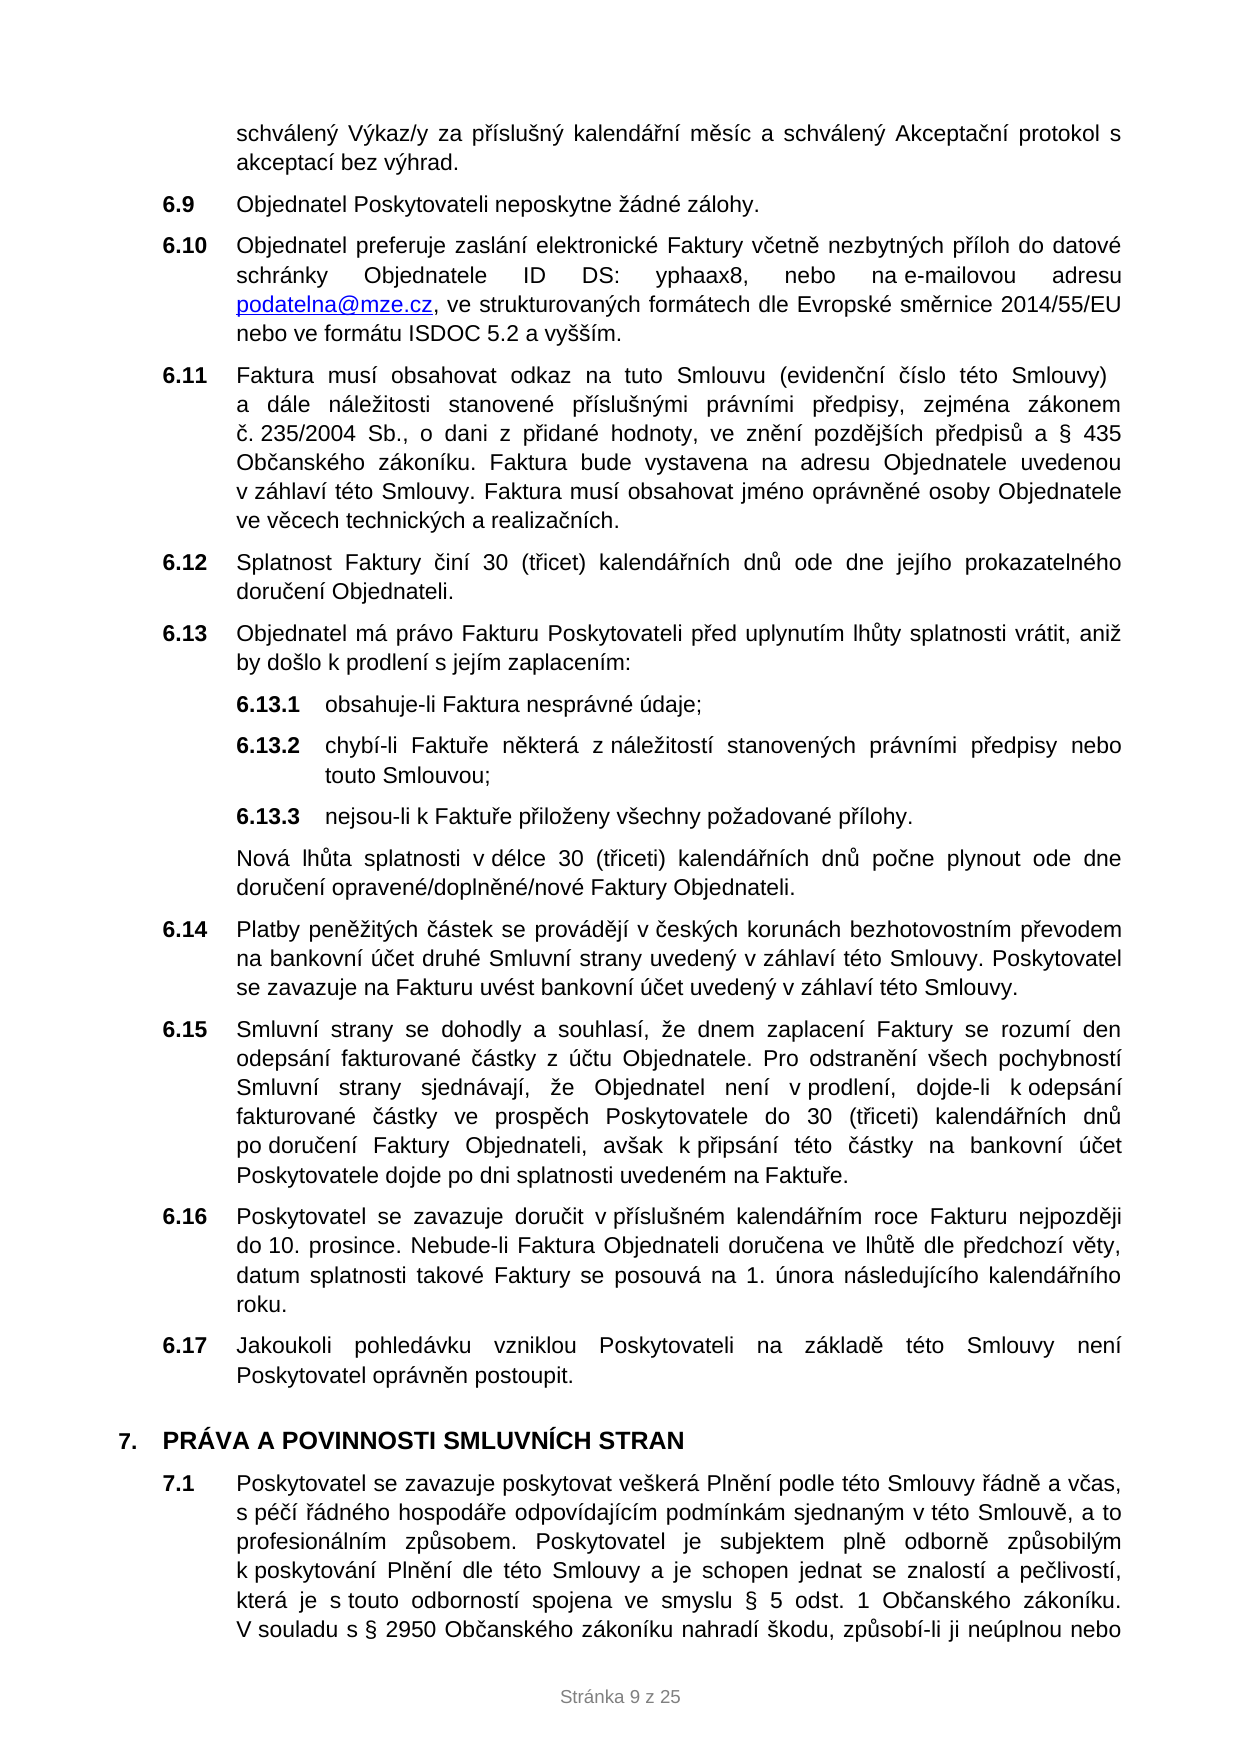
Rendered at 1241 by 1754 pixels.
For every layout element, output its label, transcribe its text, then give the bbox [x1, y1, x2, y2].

text Objednatel preferuje zaslání elektronické Faktury včetně nezbytných příloh do datové schránky Objednatele ID DS: yphaax8, nebo na e-mailovou adresu podatelna@mze.cz, ve strukturovaných formátech dle Evropské směrnice 2014/55/EU nebo ve formátu ISDOC 5.2 a vyšším. [162, 231, 1122, 347]
text Faktura musí obsahovat odkaz na tuto Smlouvu (evidenční číslo této Smlouvy) a dále náležitosti stanovené příslušnými právními předpisy, zejména zákonem č. 235/2004 Sb., o dani z přidané hodnoty, ve znění pozdějších předpisů a § 435 Občanského zákoníku. Faktura bude vystavena na adresu Objednatele uvedenou v záhlaví této Smlouvy. Faktura musí obsahovat jméno oprávněné osoby Objednatele ve věcech technických a realizačních. [162, 360, 1122, 535]
list Nová lhůta splatnosti v délce 30 (třiceti) kalendářních dnů počne plynout ode dne doručení opravené/doplněné/nové Faktury Objednateli. [236, 843, 1122, 901]
text Objednatel Poskytovateli neposkytne žádné zálohy. [162, 189, 1122, 218]
text Platby peněžitých částek se provádějí v českých korunách bezhotovostním převodem na bankovní účet druhé Smluvní strany uvedený v záhlaví této Smlouvy. Poskytovatel se zavazuje na Fakturu uvést bankovní účet uvedený v záhlaví této Smlouvy. [162, 914, 1122, 1001]
text obsahuje-li Faktura nesprávné údaje; [236, 689, 1122, 718]
text chybí-li Faktuře některá z náležitostí stanovených právními předpisy nebo touto Smlouvou; [236, 731, 1122, 789]
text Objednatel má právo Fakturu Poskytovateli před uplynutím lhůty splatnosti vrátit, aniž by došlo k prodlení s jejím zaplacením: [162, 618, 1122, 676]
text Jakoukoli pohledávku vzniklou Poskytovateli na základě této Smlouvy není Poskytovatel oprávněn postoupit. [162, 1331, 1122, 1389]
text Poskytovatel se zavazuje doručit v příslušném kalendářním roce Fakturu nejpozději do 10. prosince. Nebude-li Faktura Objednateli doručena ve lhůtě dle předchozí věty, datum splatnosti takové Faktury se posouvá na 1. února následujícího kalendářního roku. [162, 1201, 1122, 1318]
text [162, 1468, 1122, 1643]
text Práva a povinnosti smluvních stran [118, 1426, 1122, 1456]
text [162, 118, 1122, 176]
text Smluvní strany se dohodly a souhlasí, že dnem zaplacení Faktury se rozumí den odepsání fakturované částky z účtu Objednatele. Pro odstranění všech pochybností Smluvní strany sjednávají, že Objednatel není v prodlení, dojde-li k odepsání fakturované částky ve prospěch Poskytovatele do 30 (třiceti) kalendářních dnů po doručení Faktury Objednateli, avšak k připsání této částky na bankovní účet Poskytovatele dojde po dni splatnosti uvedeném na Faktuře. [162, 1014, 1122, 1189]
text Splatnost Faktury činí 30 (třicet) kalendářních dnů ode dne jejího prokazatelného doručení Objednateli. [162, 547, 1122, 606]
text nejsou-li k Faktuře přiloženy všechny požadované přílohy. [236, 801, 1122, 831]
